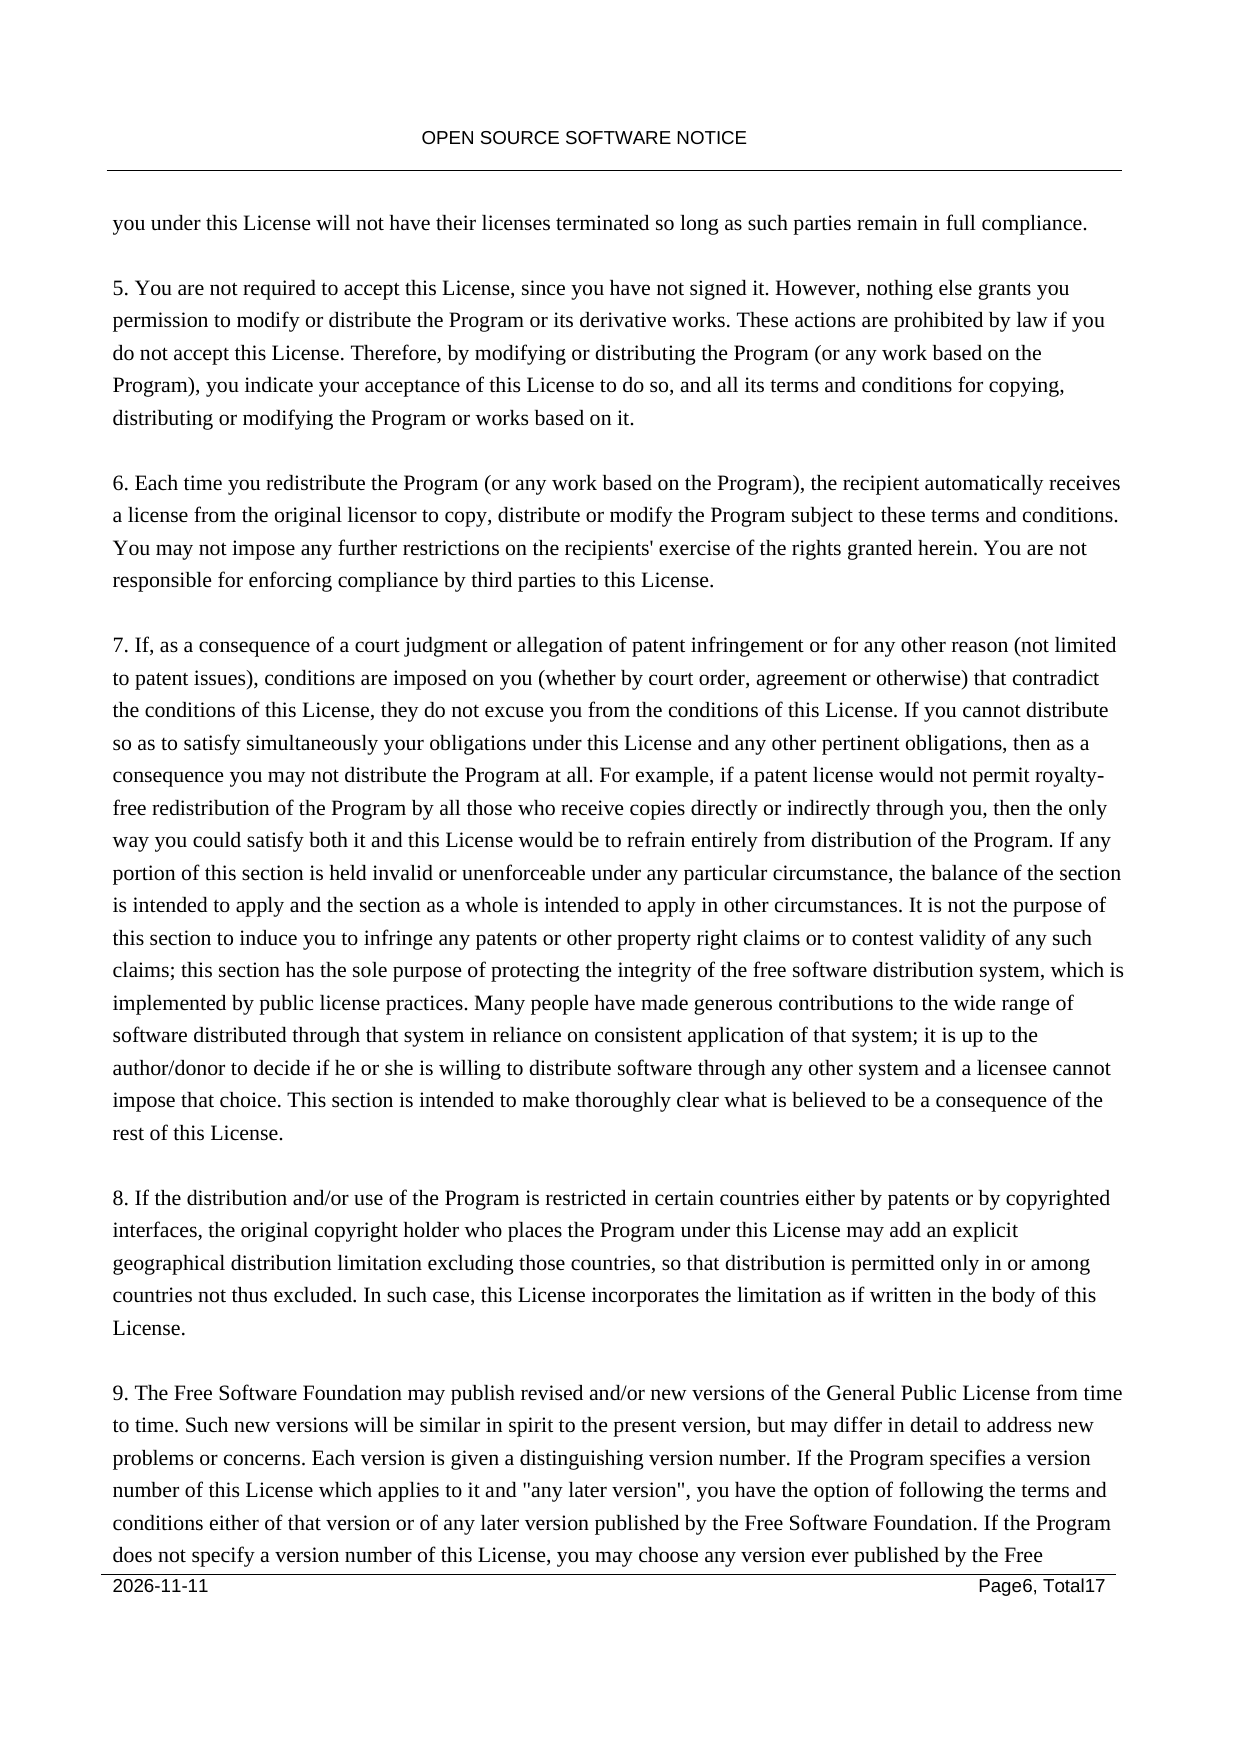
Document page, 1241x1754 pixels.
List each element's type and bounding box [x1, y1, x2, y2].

text [112, 206, 1128, 1571]
